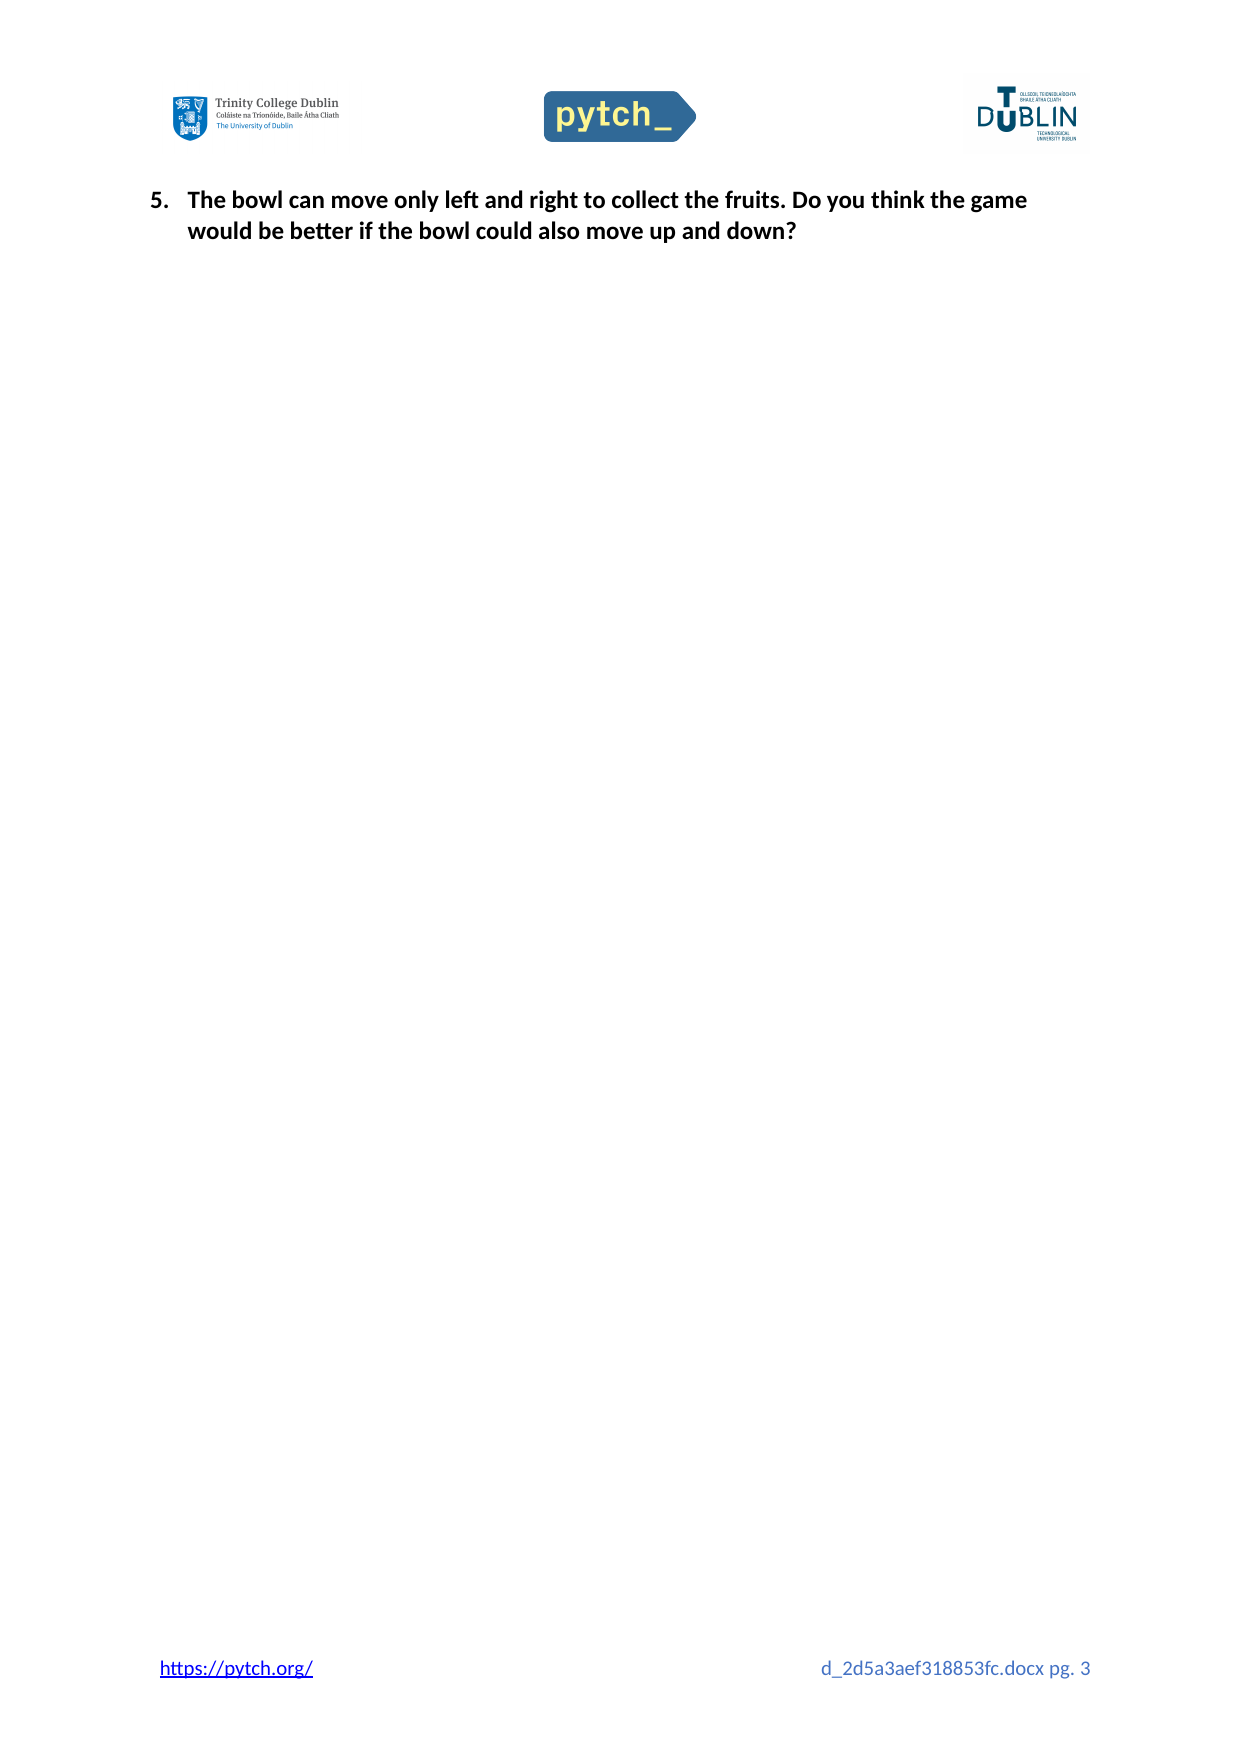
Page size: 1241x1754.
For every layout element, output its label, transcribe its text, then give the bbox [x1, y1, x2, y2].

picture [963, 73, 1091, 154]
list The bowl can move only left and right to collect the fruits. Do you think the game would be better if the bowl could also move up and down? [150, 184, 1090, 246]
picture [150, 81, 362, 154]
picture [496, 78, 744, 154]
